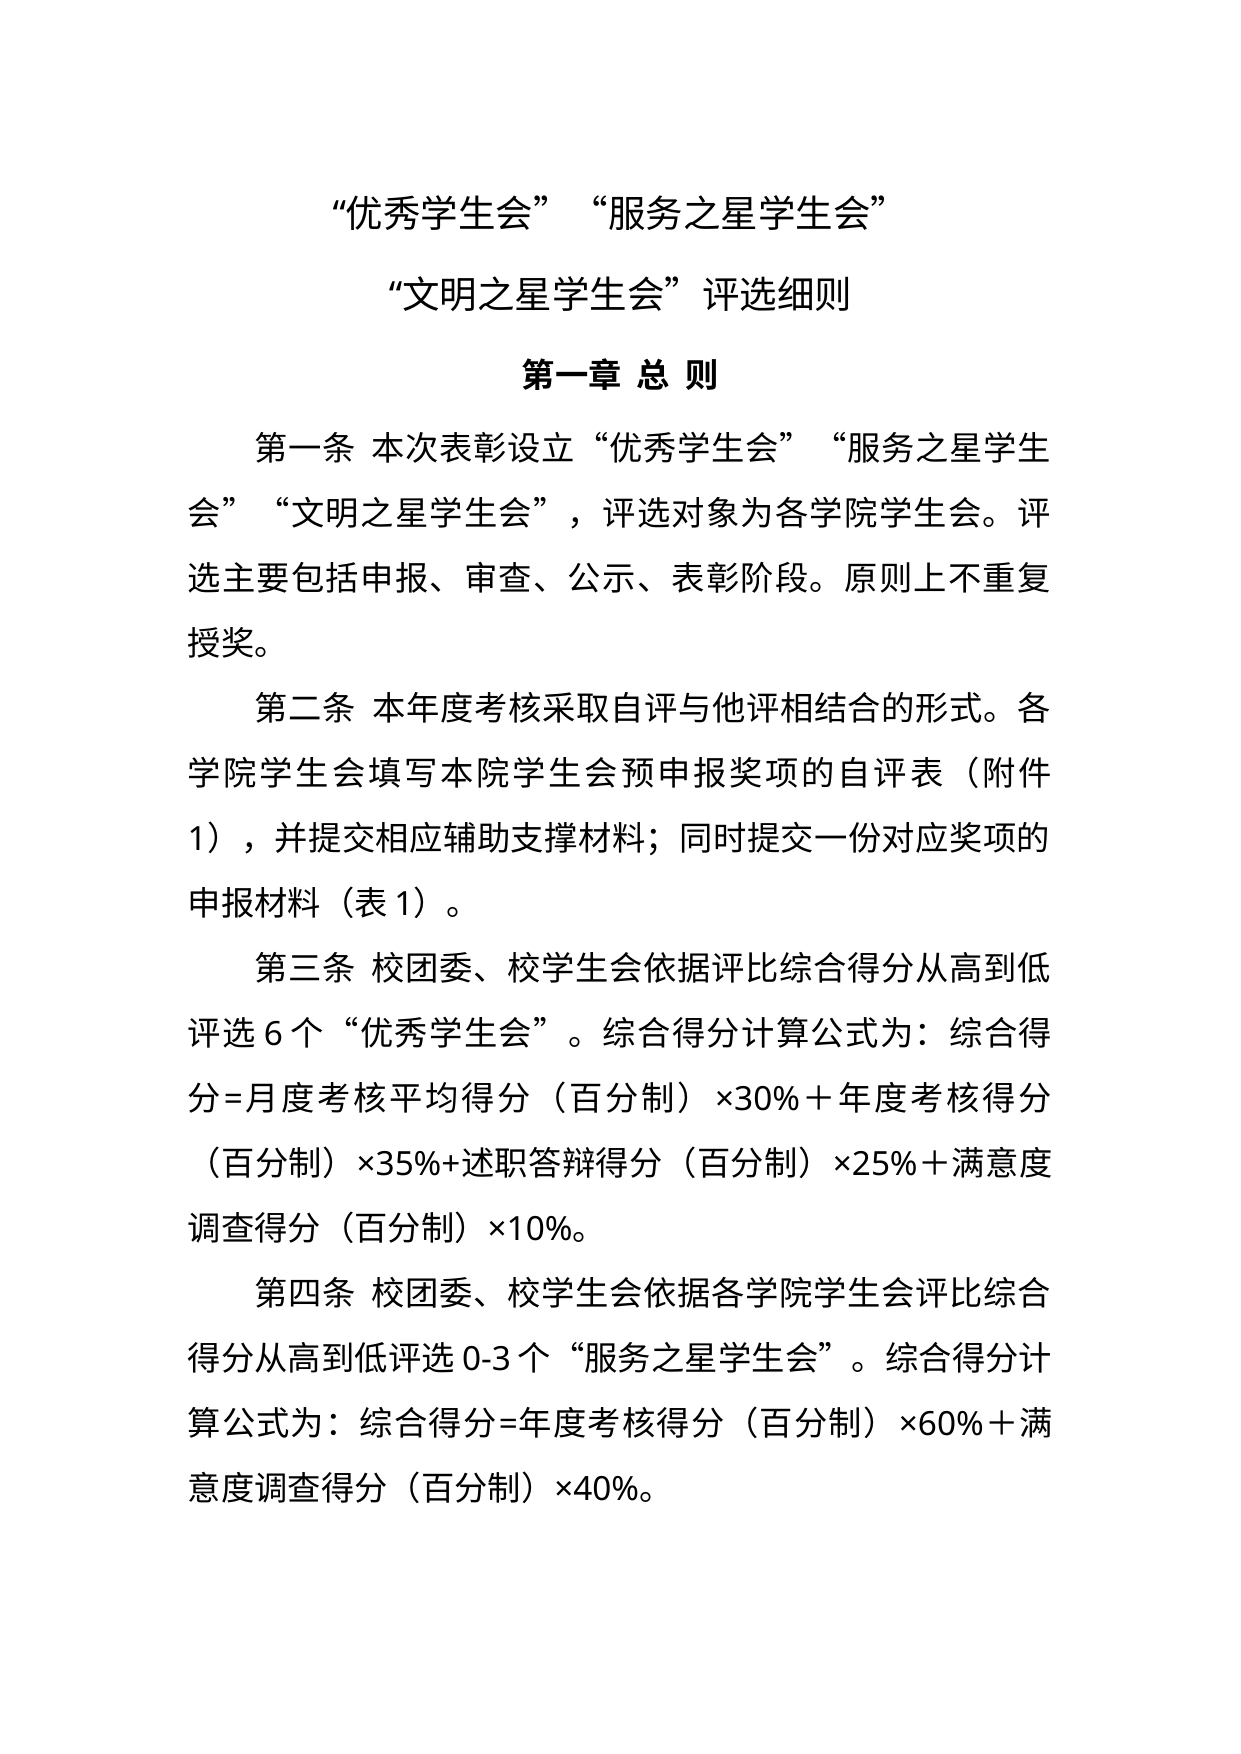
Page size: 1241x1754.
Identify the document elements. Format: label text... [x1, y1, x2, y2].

text “文明之星学生会”评选细则 [187, 259, 1053, 324]
text 第四条 校团委、校学生会依据各学院学生会评比综合得分从高到低评选0-3个“服务之星学生会”。综合得分计算公式为：综合得分=年度考核得分（百分制）×60%＋满意度调查得分（百分制）×40%。 [187, 1259, 1053, 1519]
text 第三条 校团委、校学生会依据评比综合得分从高到低评选6个“优秀学生会”。综合得分计算公式为：综合得分=月度考核平均得分（百分制）×30%＋年度考核得分（百分制）×35%+述职答辩得分（百分制）×25%＋满意度调查得分（百分制）×10%。 [187, 934, 1053, 1259]
text 第一章 总 则 [187, 341, 1053, 406]
text 第二条 本年度考核采取自评与他评相结合的形式。各学院学生会填写本院学生会预申报奖项的自评表（附件1），并提交相应辅助支撑材料；同时提交一份对应奖项的申报材料（表1）。 [187, 674, 1053, 934]
text 第一条 本次表彰设立“优秀学生会”“服务之星学生会”“文明之星学生会”，评选对象为各学院学生会。评选主要包括申报、审查、公示、表彰阶段。原则上不重复授奖。 [187, 414, 1053, 674]
text “优秀学生会”“服务之星学生会” [187, 178, 1053, 243]
